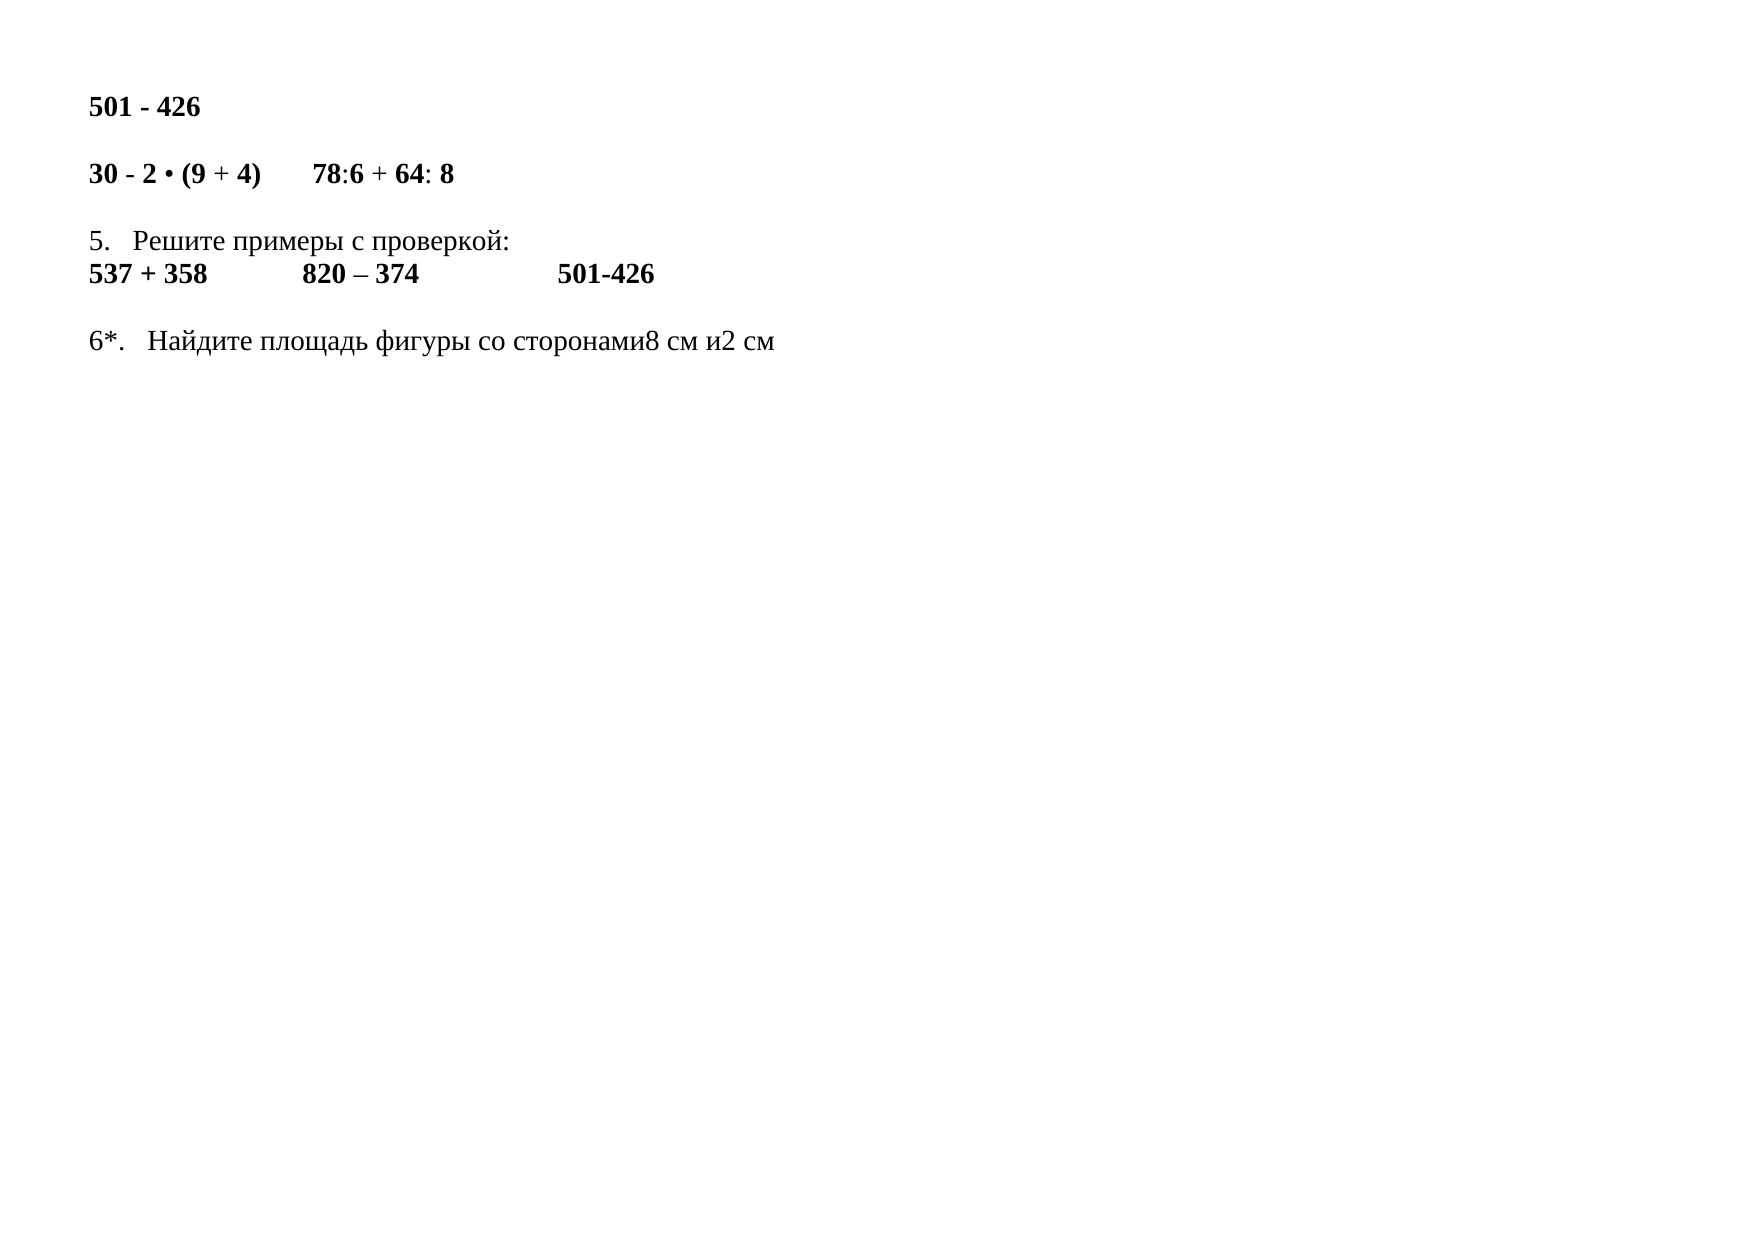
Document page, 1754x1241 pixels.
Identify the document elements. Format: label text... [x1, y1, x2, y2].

text 6*. Найдите площадь фигуры со сторонами8 см и2 см [89, 323, 1665, 357]
text 537 + 358 820 – 374 501-426 [89, 256, 1665, 290]
text 501 - 426 [89, 89, 1665, 122]
text 5. Решите примеры с проверкой: [89, 223, 1665, 256]
text 30 - 2 • (9 + 4) 78:6 + 64: 8 [89, 156, 1665, 189]
